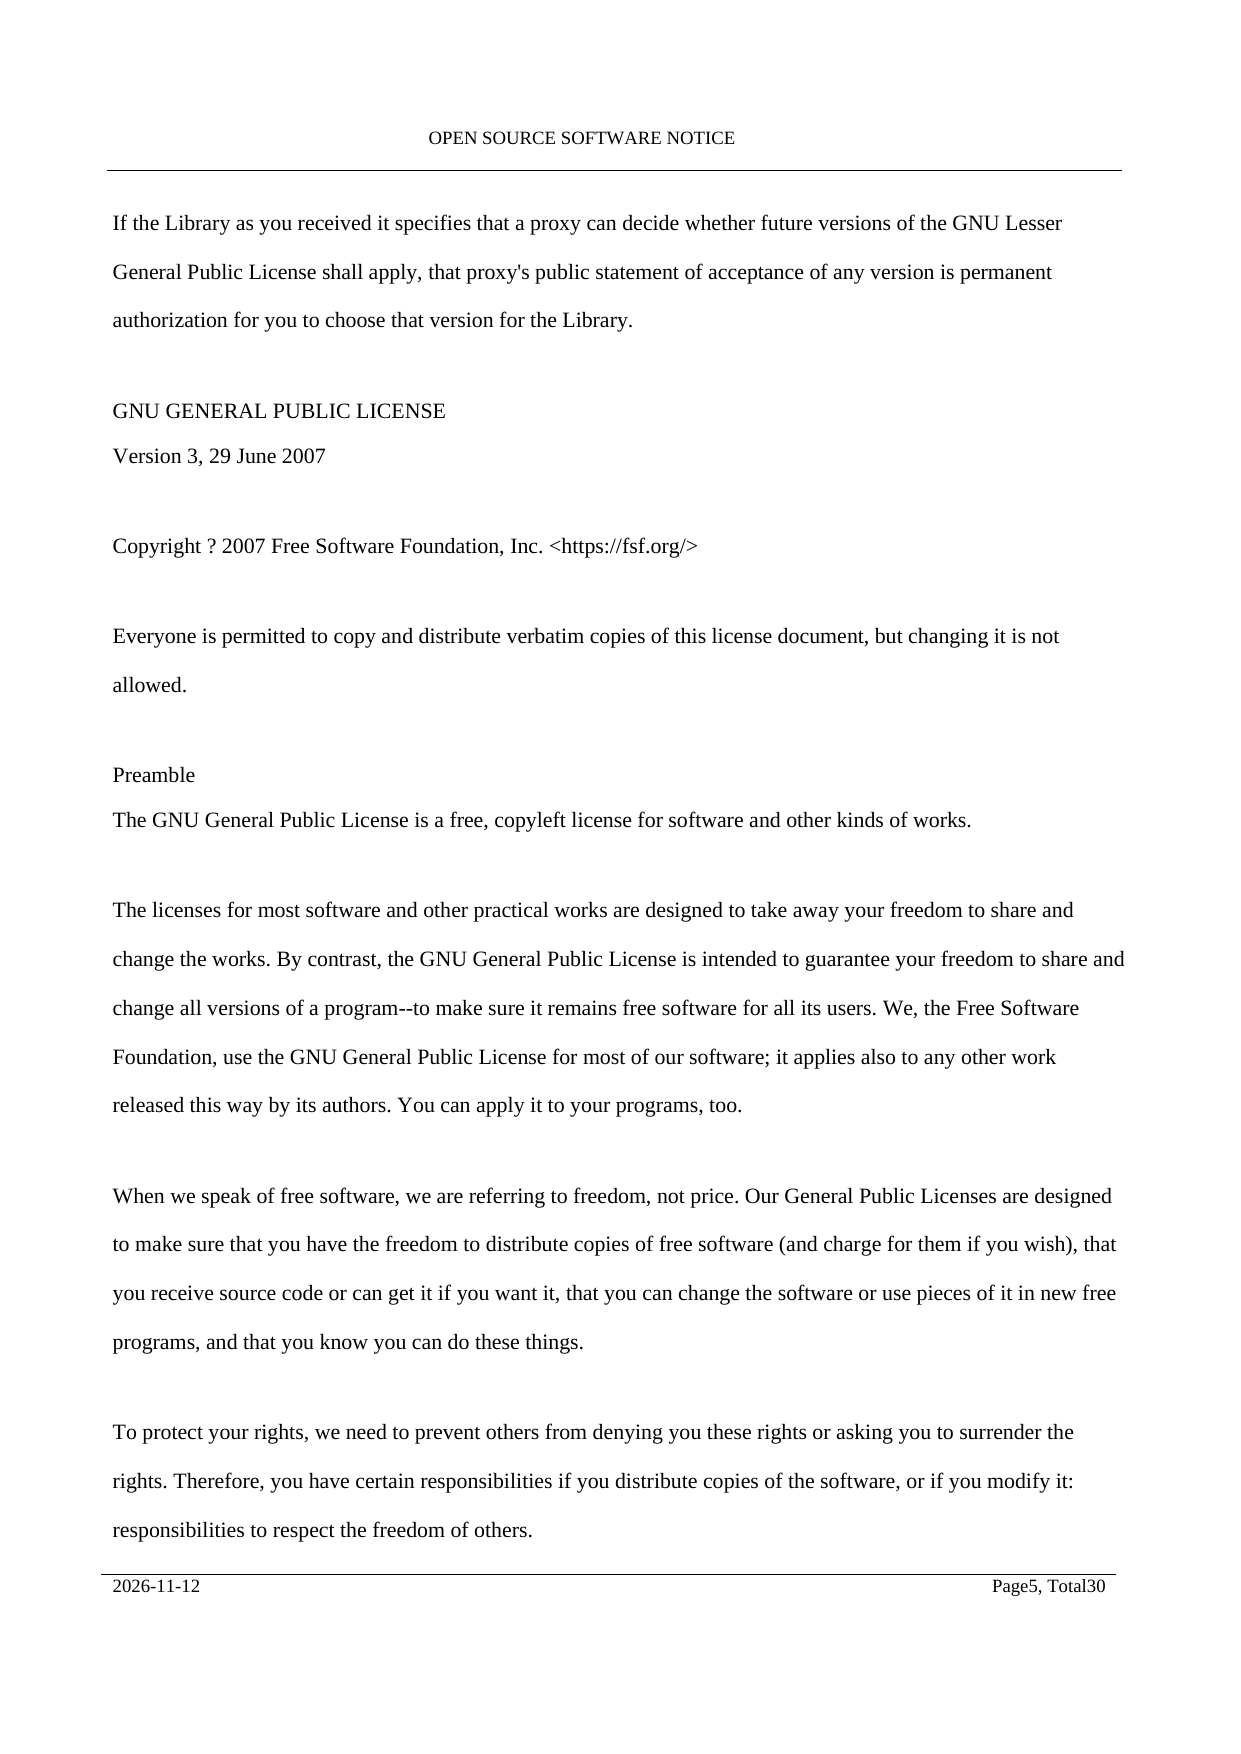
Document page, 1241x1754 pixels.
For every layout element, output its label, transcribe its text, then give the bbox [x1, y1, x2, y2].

text To protect your rights, we need to prevent others from denying you these rights or asking you to surrender the rights. Therefore, you have certain responsibilities if you distribute copies of the software, or if you modify it: responsibilities to respect the freedom of others. [112, 1416, 1128, 1546]
text The GNU General Public License is a free, copyleft license for software and other kinds of works. [112, 804, 1128, 836]
text Everyone is permitted to copy and distribute verbatim copies of this license document, but changing it is not allowed. [112, 619, 1128, 701]
text Copyright ? 2007 Free Software Foundation, Inc. <https://fsf.org/> [112, 529, 1128, 562]
text Preamble [112, 758, 1128, 791]
text If the Library as you received it specifies that a proxy can decide whether future versions of the GNU Lesser General Public License shall apply, that proxy's public statement of acceptance of any version is permanent authorization for you to choose that version for the Library. [112, 206, 1128, 336]
text When we speak of free software, we are referring to freedom, not price. Our General Public Licenses are designed to make sure that you have the freedom to distribute copies of free software (and charge for them if you wish), that you receive source code or can get it if you want it, that you can change the software or use pieces of it in new free programs, and that you know you can do these things. [112, 1179, 1128, 1358]
text GNU GENERAL PUBLIC LICENSE [112, 394, 1128, 427]
text Version 3, 29 June 2007 [112, 439, 1128, 472]
text The licenses for most software and other practical works are designed to take away your freedom to share and change the works. By contrast, the GNU General Public License is intended to guarantee your freedom to share and change all versions of a program--to make sure it remains free software for all its users. We, the Free Software Foundation, use the GNU General Public License for most of our software; it applies also to any other work released this way by its authors. You can apply it to your programs, too. [112, 894, 1128, 1121]
